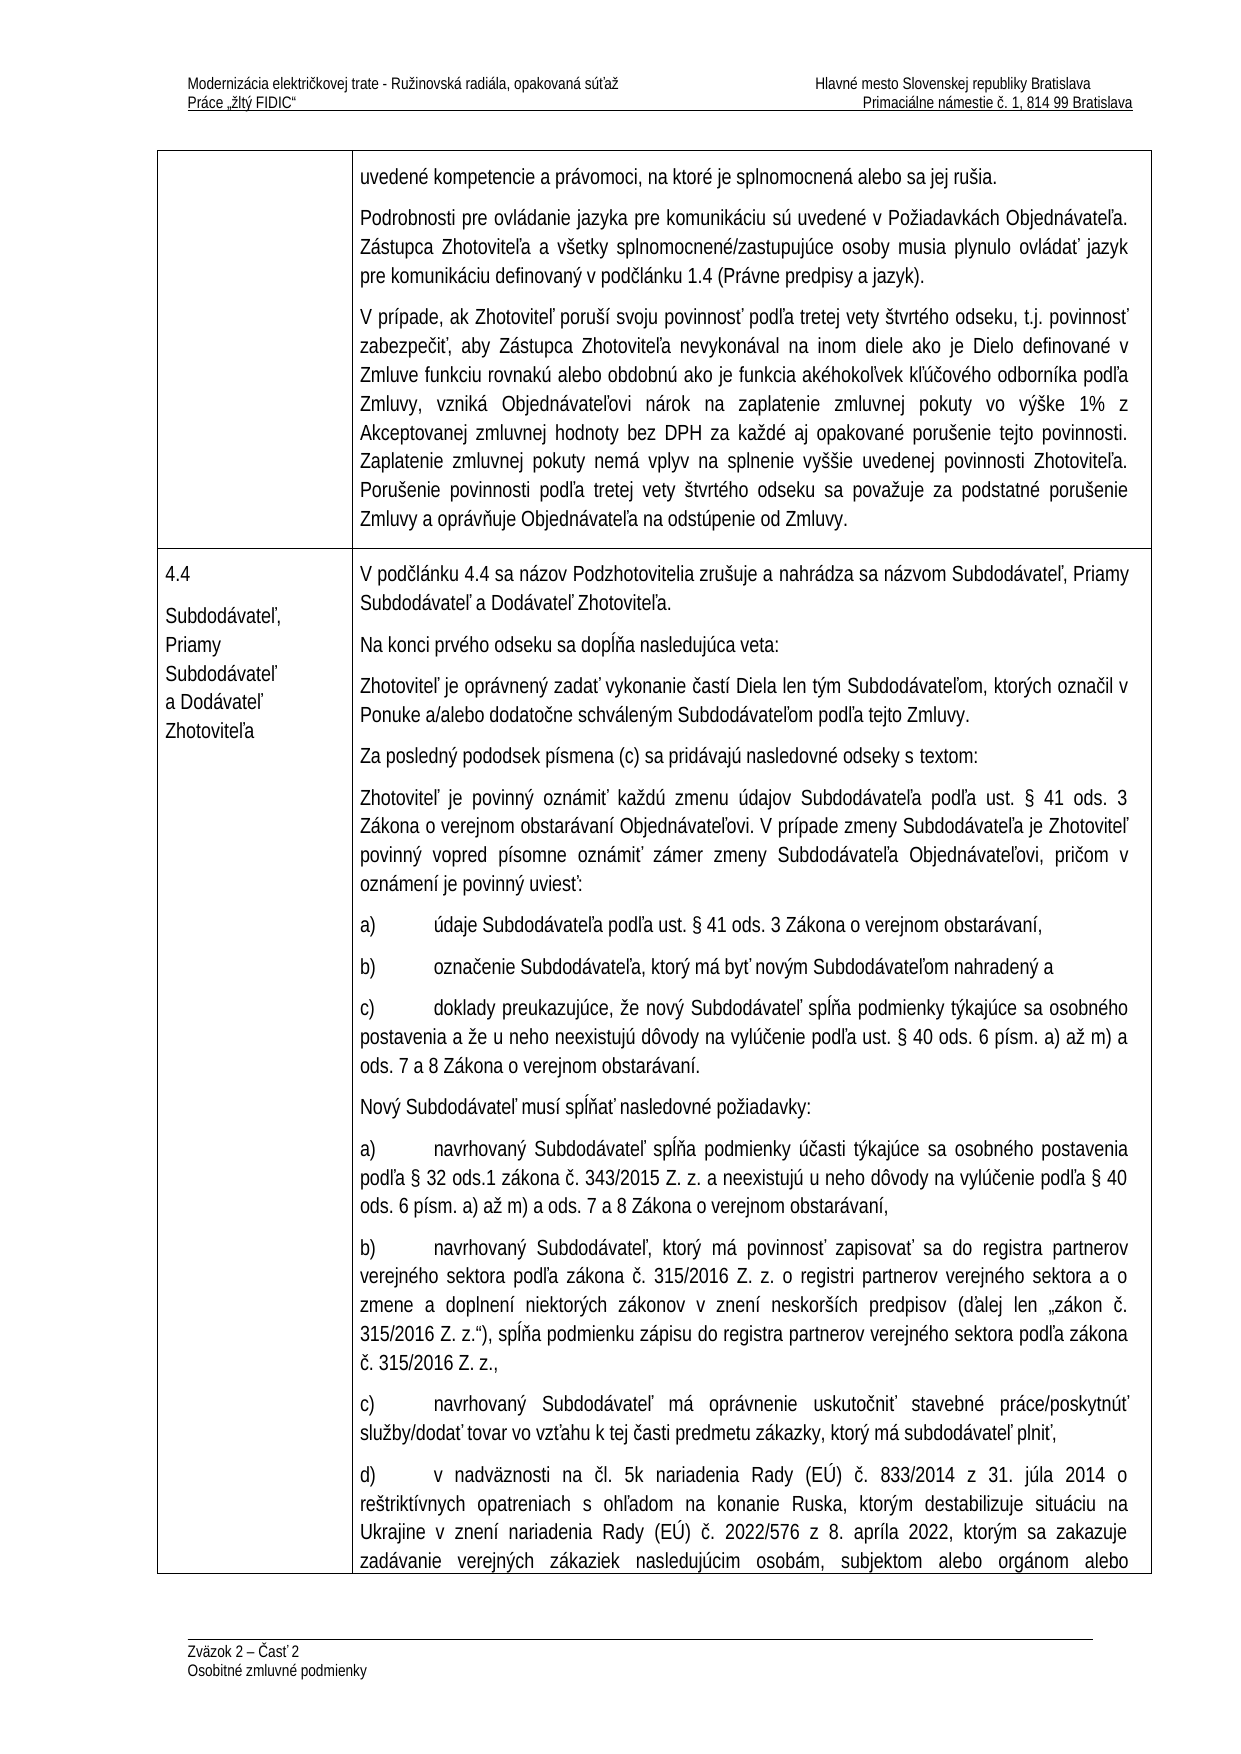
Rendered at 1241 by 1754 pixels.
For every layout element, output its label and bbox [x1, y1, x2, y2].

table_cell [353, 549, 1151, 1573]
table_cell [353, 151, 1151, 548]
table_cell [158, 151, 352, 548]
table_cell [158, 549, 352, 1573]
